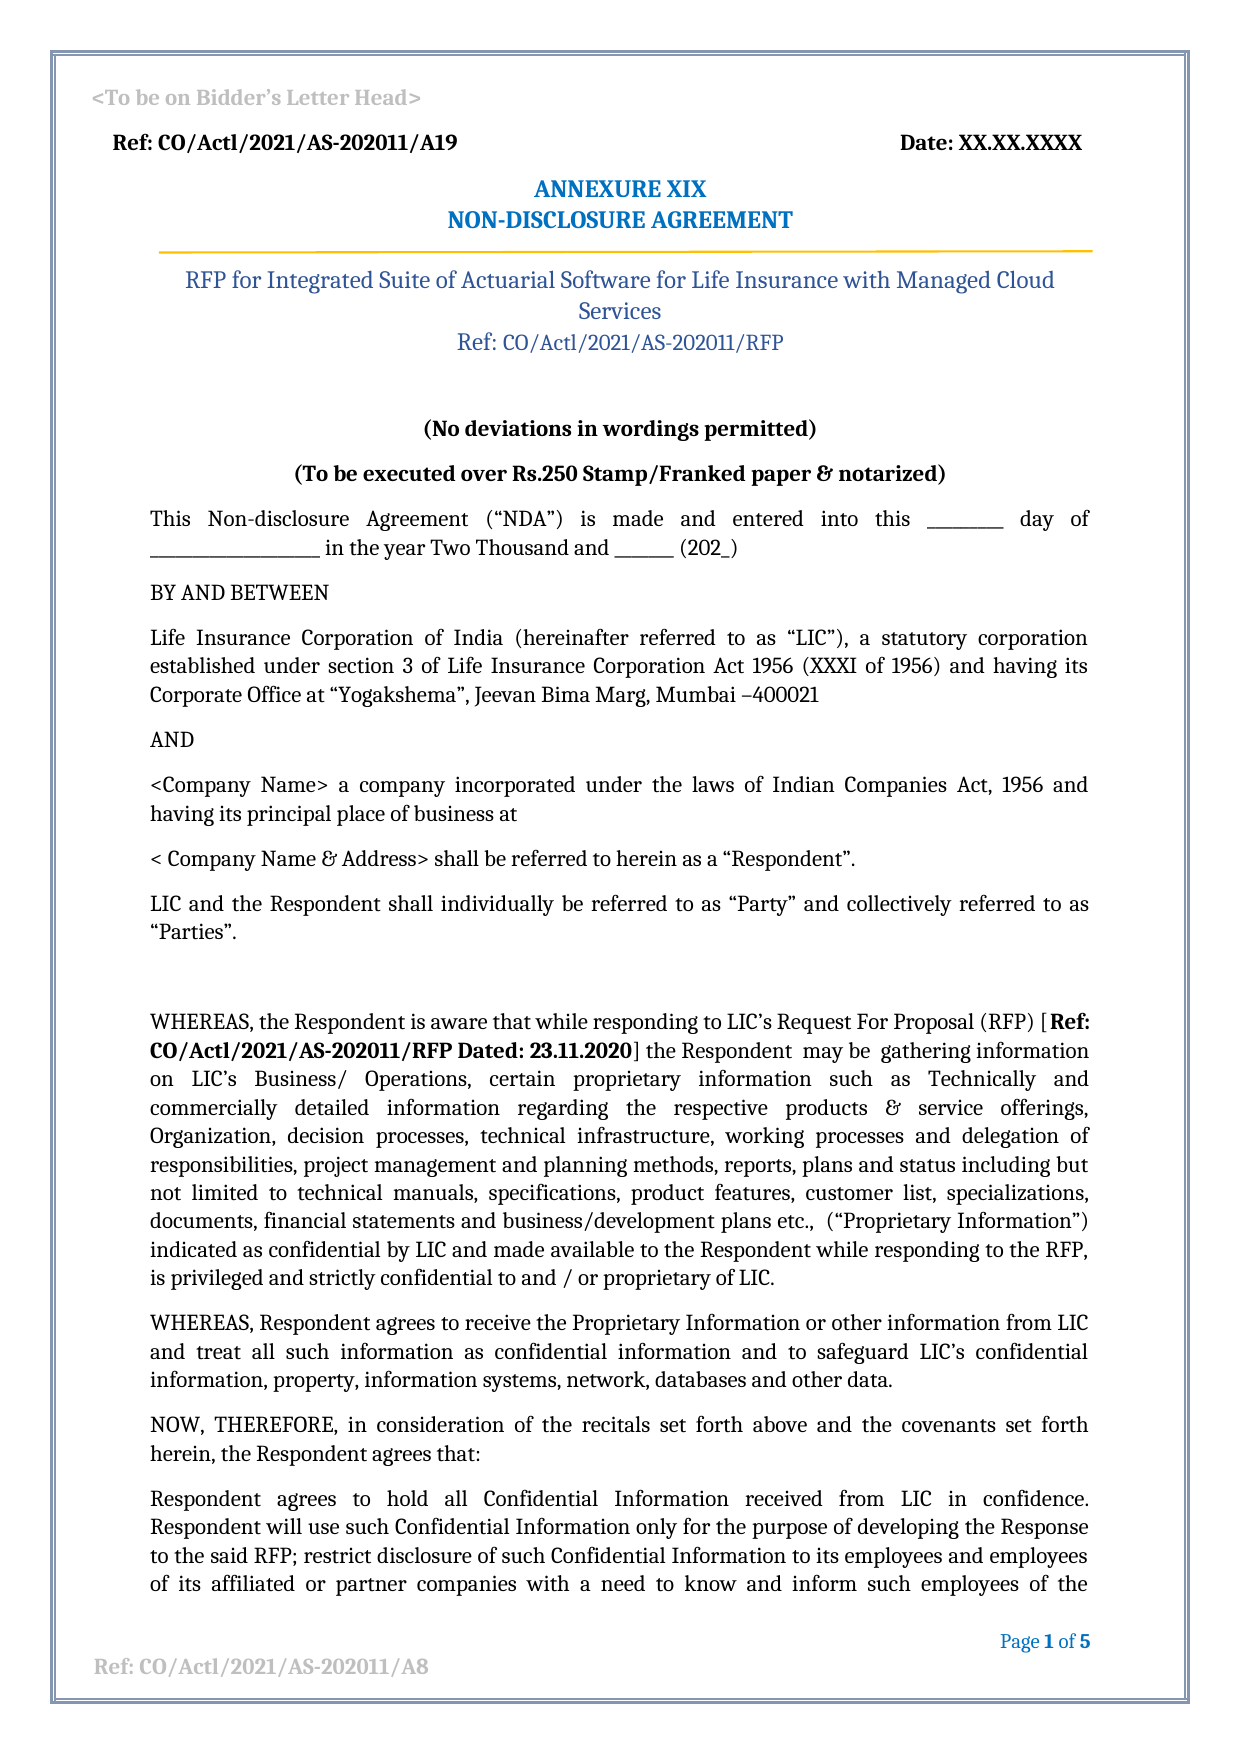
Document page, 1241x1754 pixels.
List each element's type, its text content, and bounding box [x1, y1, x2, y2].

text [150, 1486, 1090, 1597]
text AND [150, 727, 1090, 753]
text This Non-disclosure Agreement (“NDA”) is made and entered into this _________ day of ____________________ in the year Two Thousand and _______ (202_) [150, 506, 1090, 561]
text (To be executed over Rs.250 Stamp/Franked paper & notarized) [150, 461, 1090, 487]
text Life Insurance Corporation of India (hereinafter referred to as “LIC”), a statutory corporation established under section 3 of Life Insurance Corporation Act 1956 (XXXI of 1956) and having its Corporate Office at “Yogakshema”, Jeevan Bima Marg, Mumbai –400021 [150, 625, 1090, 708]
text WHEREAS, Respondent agrees to receive the Proprietary Information or other information from LIC and treat all such information as confidential information and to safeguard LIC’s confidential information, property, information systems, network, databases and other data. [150, 1310, 1090, 1393]
text NOW, THEREFORE, in consideration of the recitals set forth above and the covenants set forth herein, the Respondent agrees that: [150, 1412, 1090, 1467]
text ANNEXURE XIX [150, 175, 1090, 204]
text WHEREAS, the Respondent is aware that while responding to LIC’s Request For Proposal (RFP) [Ref: CO/Actl/2021/AS-202011/RFP Dated: 23.11.2020] the Respondent may be gathering information on LIC’s Business/ Operations, certain proprietary information such as Technically and commercially detailed information regarding the respective products & service offerings, Organization, decision processes, technical infrastructure, working processes and delegation of responsibilities, project management and planning methods, reports, plans and status including but not limited to technical manuals, specifications, product features, customer list, specializations, documents, financial statements and business/development plans etc., (“Proprietary Information”) indicated as confidential by LIC and made available to the Respondent while responding to the RFP, is privileged and strictly confidential to and / or proprietary of LIC. [150, 1009, 1090, 1291]
text < Company Name & Address> shall be referred to herein as a “Respondent”. [150, 845, 1090, 872]
text Ref: CO/Actl/2021/AS-202011/RFP [150, 328, 1090, 357]
text BY AND BETWEEN [150, 580, 1090, 606]
text LIC and the Respondent shall individually be referred to as “Party” and collectively referred to as “Parties”. [150, 891, 1090, 945]
text (No deviations in wordings permitted) [150, 416, 1090, 442]
text Ref: CO/Actl/2021/AS-202011/A19 Date: XX.XX.XXXX [112, 130, 1090, 156]
text RFP for Integrated Suite of Actuarial Software for Life Insurance with Managed Cloud Services [150, 266, 1090, 326]
text <Company Name> a company incorporated under the laws of Indian Companies Act, 1956 and having its principal place of business at [150, 772, 1090, 827]
text NON-DISCLOSURE AGREEMENT [150, 206, 1090, 235]
